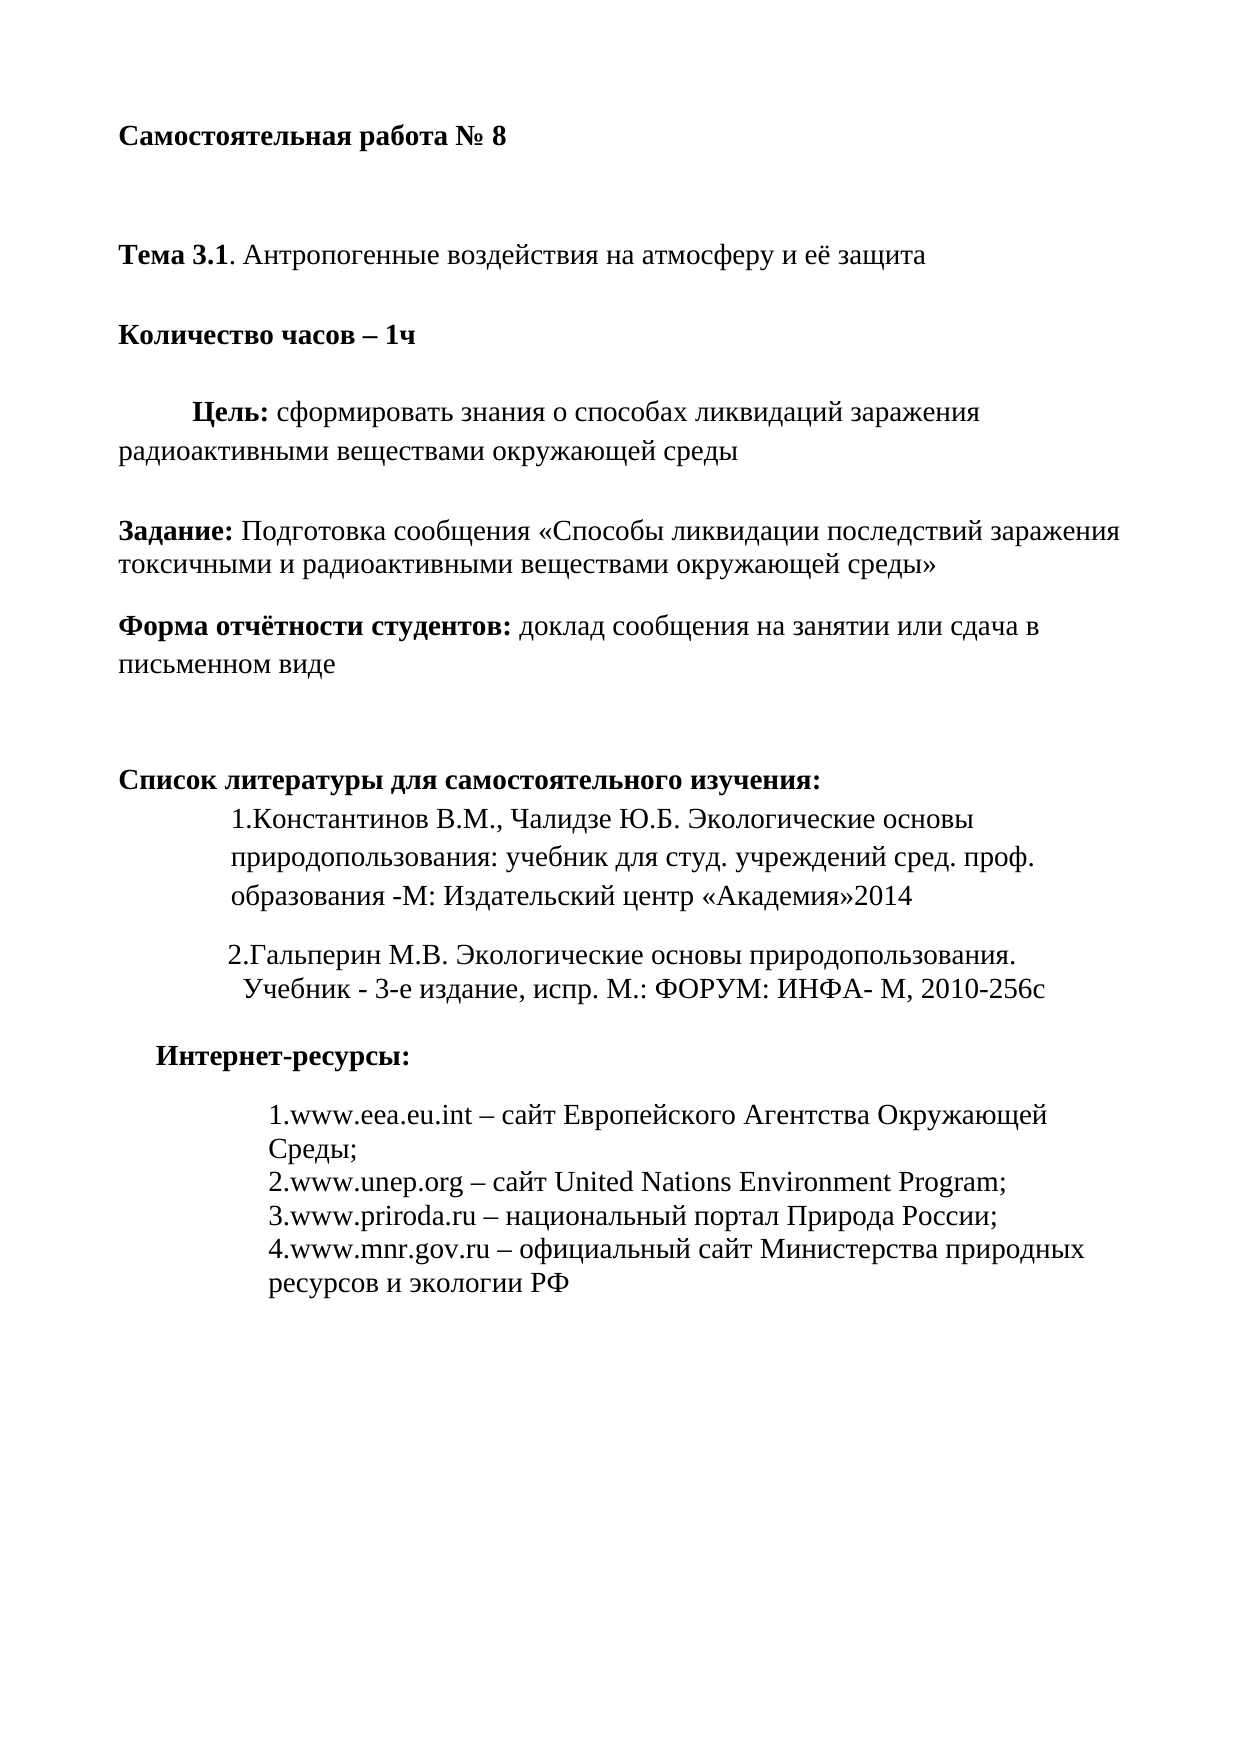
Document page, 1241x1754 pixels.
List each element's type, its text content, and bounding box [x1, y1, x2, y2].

text Список литературы для самостоятельного изучения: [118, 762, 1122, 796]
text 3.www.priroda.ru – национальный портал Природа России; [268, 1198, 1122, 1231]
list 1.www.eea.eu.int – сайт Европейского Агентства Окружающей Среды; [268, 1097, 1122, 1164]
text Задание: Подготовка сообщения «Способы ликвидации последствий заражения токсичными и радиоактивными веществами окружающей среды» [118, 513, 1122, 580]
text Самостоятельная работа № 8 [118, 118, 1122, 152]
text 1.Константинов В.М., Чалидзе Ю.Б. Экологические основы природопользования: учебник для студ. учреждений сред. проф. образования -М: Издательский центр «Академия»2014 [231, 801, 1122, 911]
text Форма отчётности студентов: доклад сообщения на занятии или сдача в письменном виде [118, 608, 1122, 680]
text 4.www.mnr.gov.ru – официальный сайт Министерства природных ресурсов и экологии РФ [268, 1231, 1122, 1298]
text Количество часов – 1ч [118, 317, 1122, 351]
text Тема 3.1. Антропогенные воздействия на атмосферу и её защита [118, 237, 1122, 270]
text 2.Гальперин М.В. Экологические основы природопользования. [118, 937, 1122, 971]
text 2.www.unep.org – сайт United Nations Environment Program; [268, 1164, 1122, 1198]
text Учебник - 3-е издание, испр. М.: ФОРУМ: ИНФА- М, 2010-256с [118, 971, 1122, 1004]
text Цель: сформировать знания о способах ликвидаций заражения радиоактивными веществами окружающей среды [118, 394, 1122, 466]
text Интернет-ресурсы: [156, 1038, 1122, 1071]
